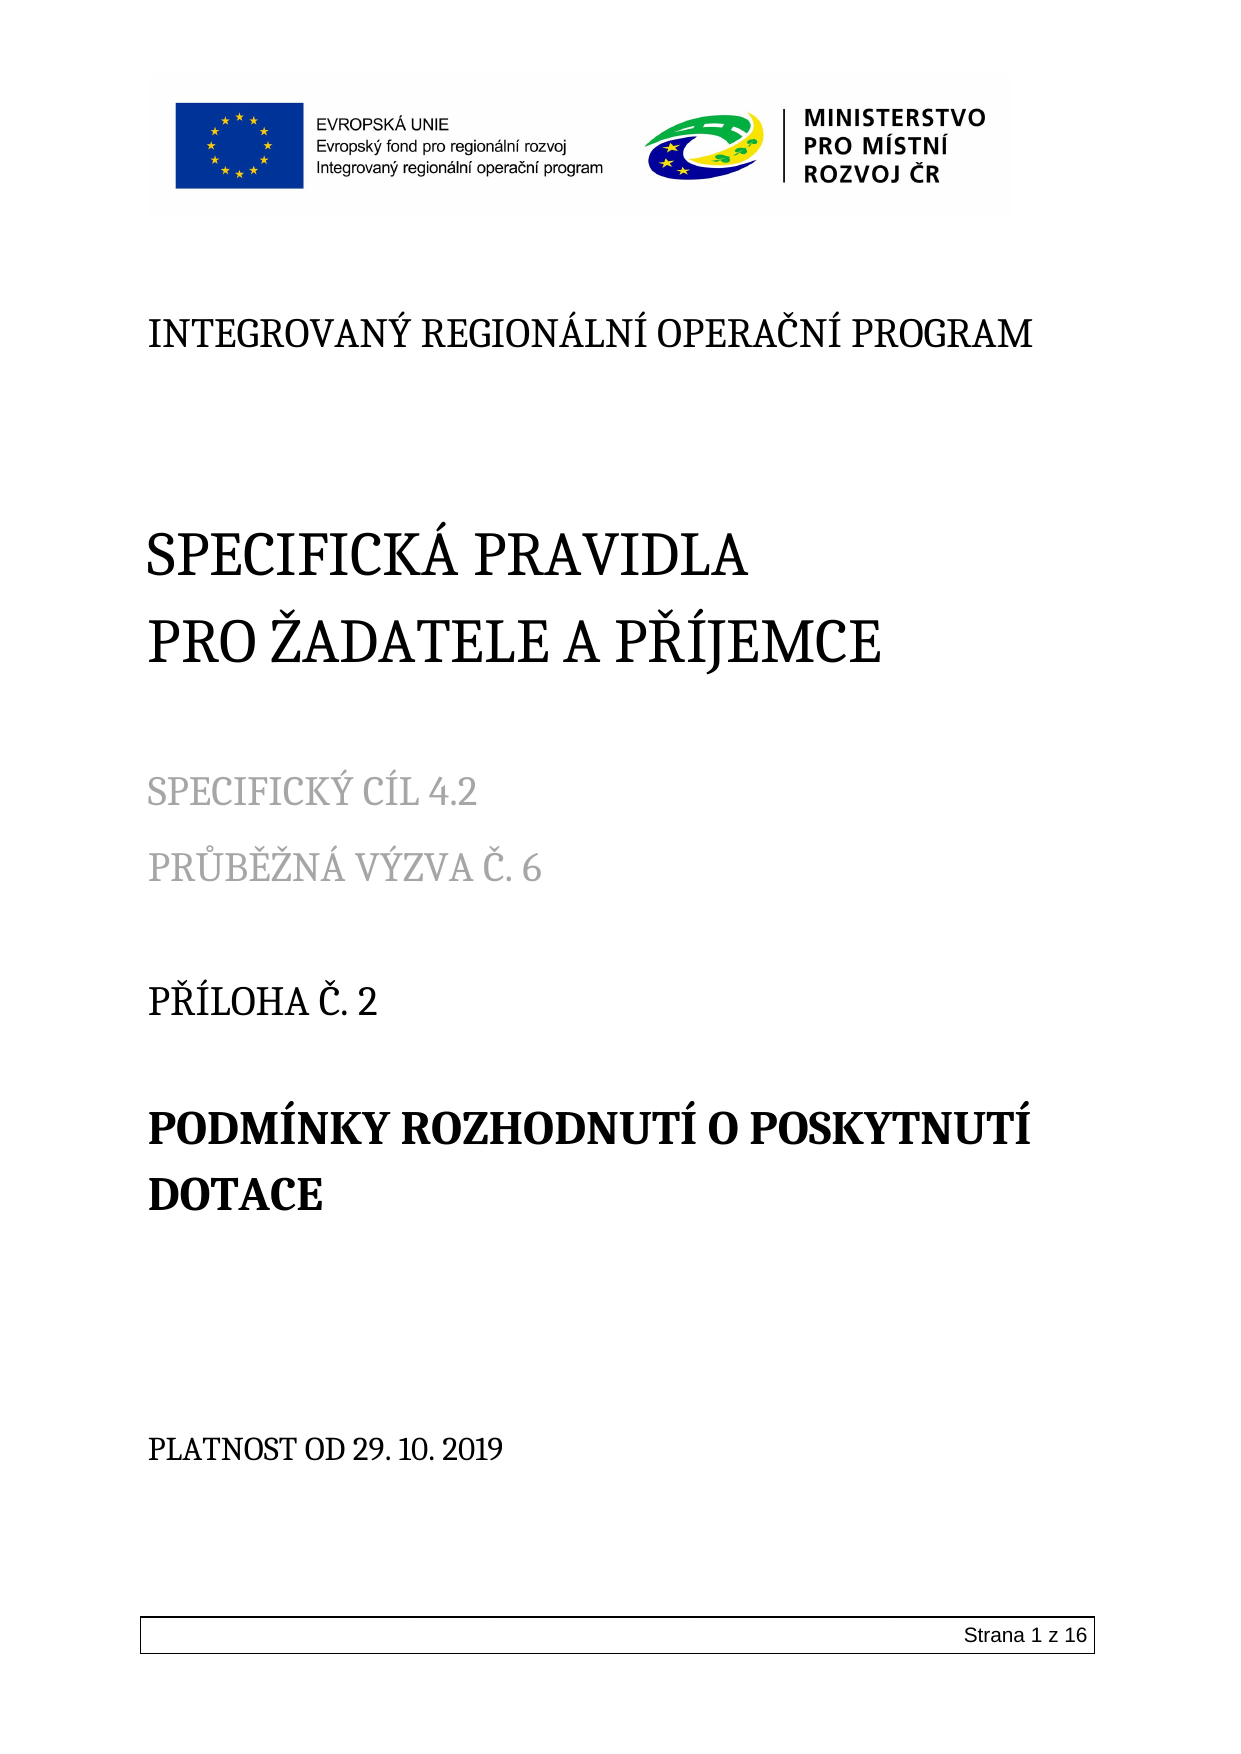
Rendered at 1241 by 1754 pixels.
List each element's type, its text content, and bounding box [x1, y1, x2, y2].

text PŘÍLOHA Č. 2 [148, 977, 1092, 1025]
text SPECIFICKÝ CÍL 4.2 [148, 768, 1092, 816]
text průběžná výzva č. 6 [148, 844, 1092, 892]
text PRO ŽADATELE A PŘÍJEMCE [148, 606, 1092, 678]
picture [147, 73, 1013, 217]
text INTEGROVANÝ REGIONÁLNÍ OPERAČNÍ PROGRAM [148, 310, 1092, 358]
text pLATNOST OD 29. 10. 2019 [148, 1431, 1092, 1469]
text SPECIFICKÁ PRAVIDLA [148, 519, 1092, 591]
text Podmínky Rozhodnutí o poskytnutí dotace [148, 1101, 1092, 1222]
